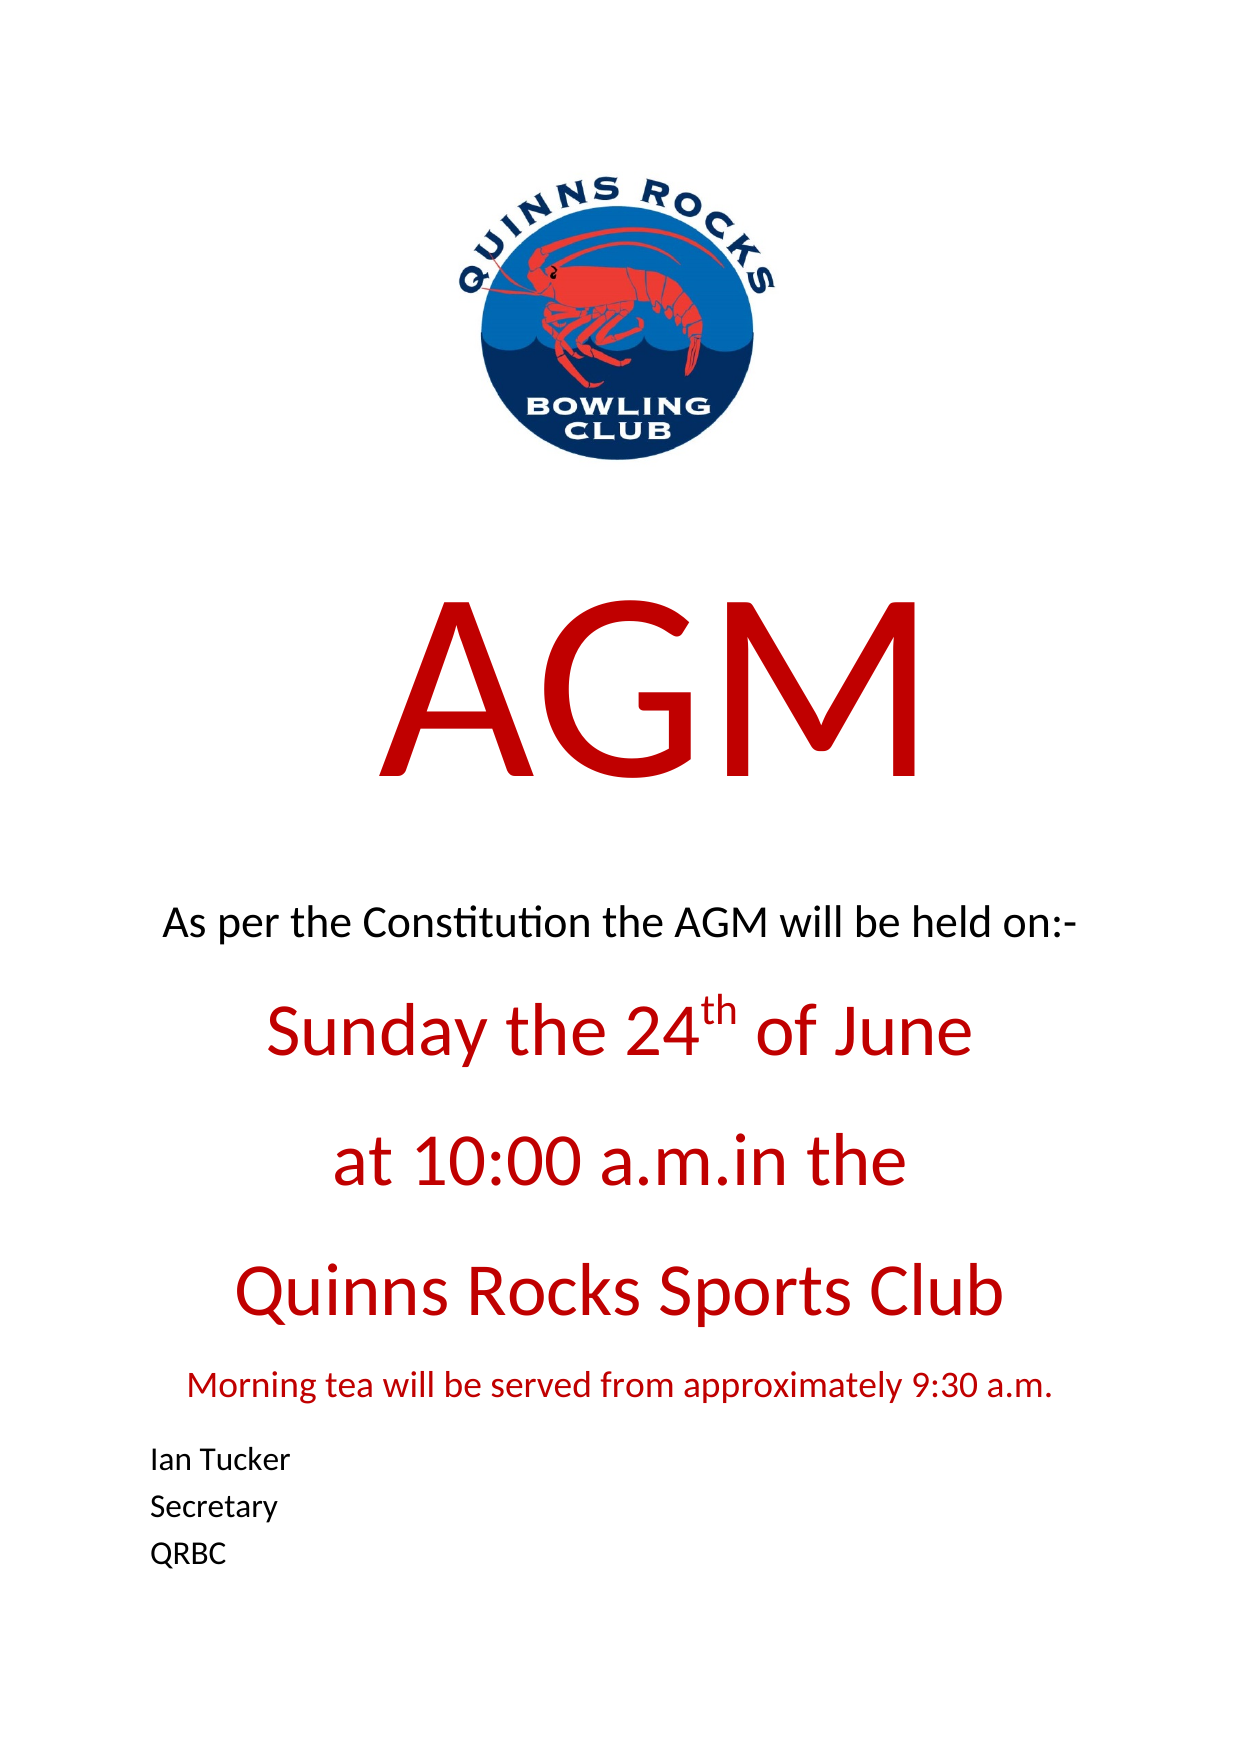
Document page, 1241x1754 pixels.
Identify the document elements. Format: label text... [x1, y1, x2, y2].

text As per the Constitution the AGM will be held on:- [150, 893, 1090, 949]
text QRBC [150, 1532, 1090, 1573]
text AGM [225, 513, 1090, 844]
text Sunday the 24th of June [150, 982, 1090, 1074]
text at 10:00 a.m.in the [150, 1113, 1090, 1204]
picture [426, 150, 815, 488]
text Ian Tucker [150, 1438, 1090, 1479]
text Morning tea will be served from approximately 9:30 a.m. [150, 1361, 1090, 1406]
text Secretary [150, 1485, 1090, 1526]
text Quinns Rocks Sports Club [150, 1243, 1090, 1334]
